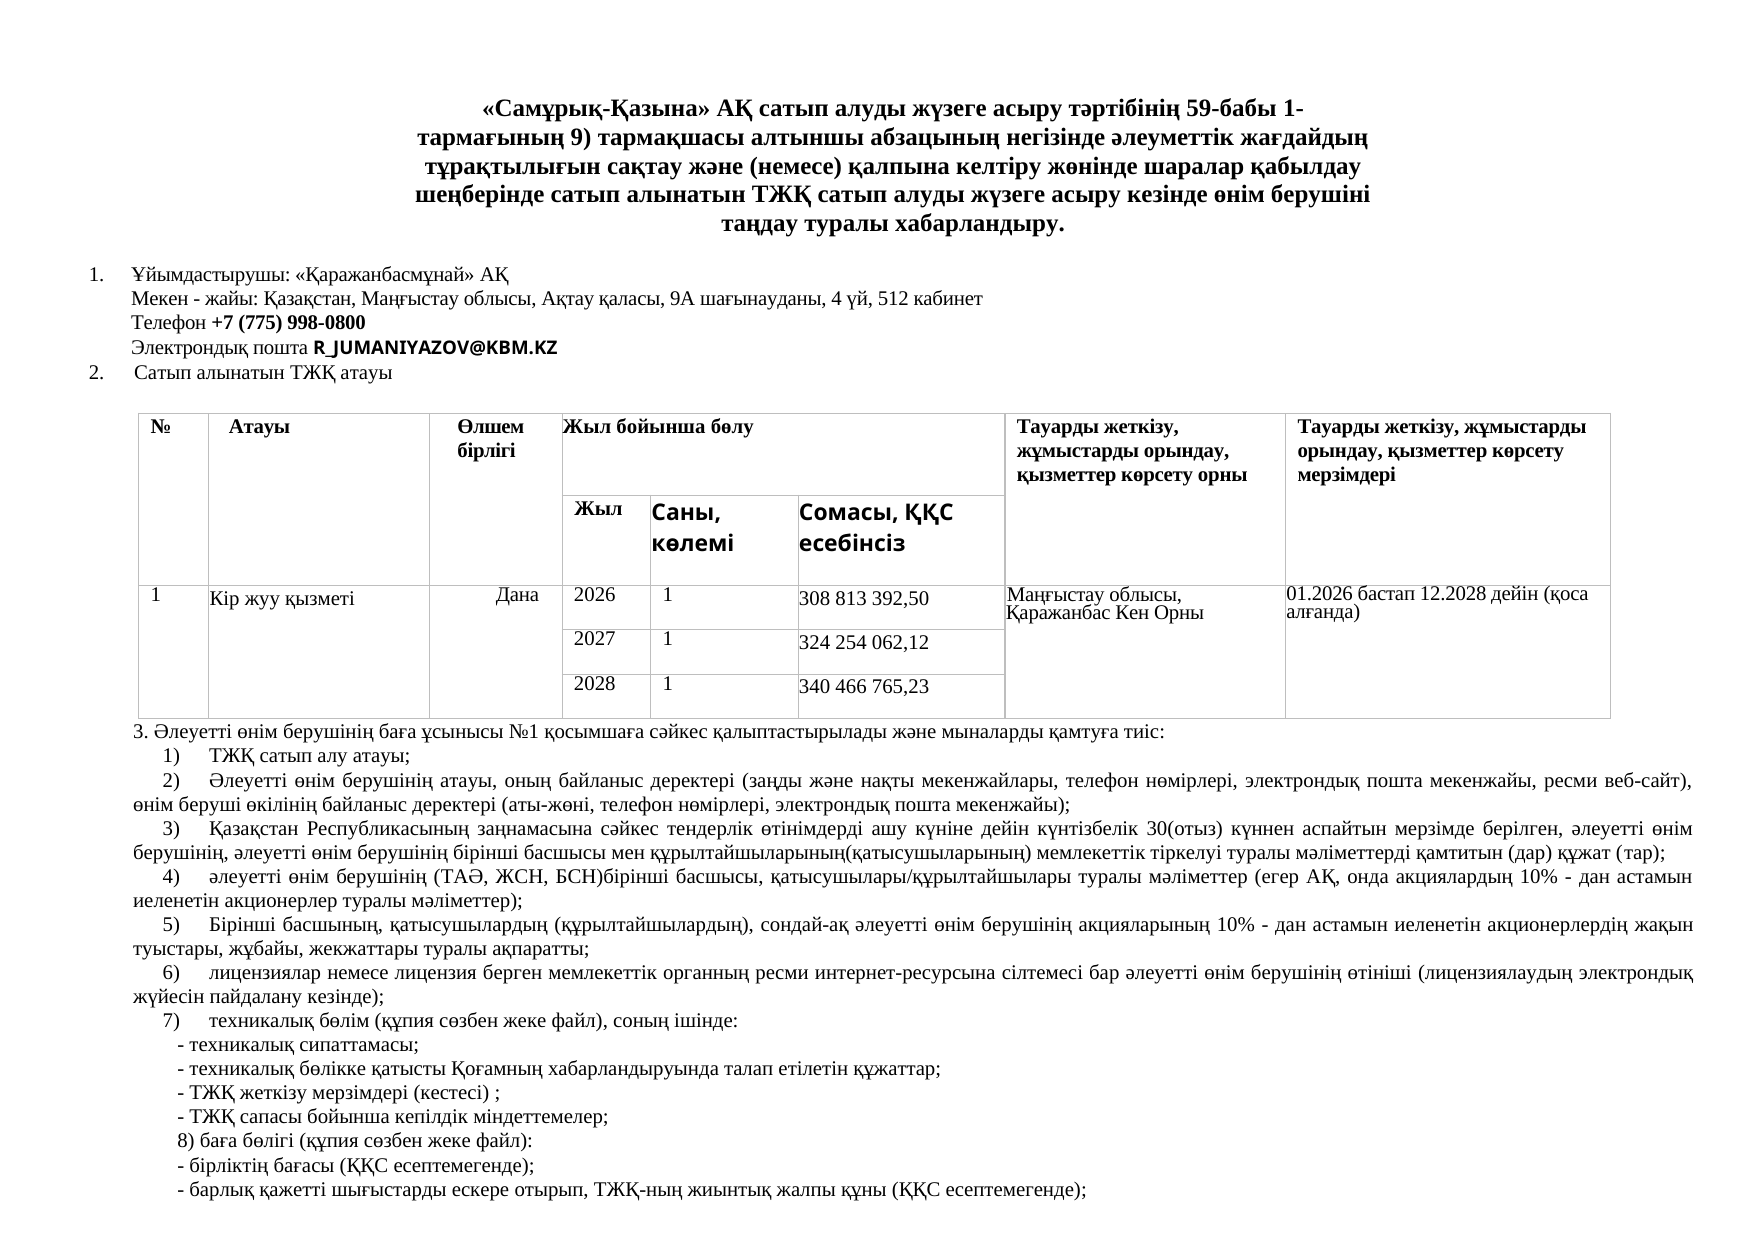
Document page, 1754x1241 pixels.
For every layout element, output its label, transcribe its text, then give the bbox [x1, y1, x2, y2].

text - ТЖҚ сапасы бойынша кепілдік міндеттемелер; [59, 1104, 1695, 1128]
table_cell 324 254 062,12 [799, 630, 1004, 673]
table_cell 1 [651, 586, 798, 629]
text - ТЖҚ жеткізу мерзімдері (кестесі) ; [59, 1080, 1695, 1104]
list Электрондық пошта R_JUMANIYAZOV@KBM.KZ [131, 334, 1695, 359]
table_cell 1 [139, 586, 208, 718]
list Сатып алынатын ТЖҚ атауы [88, 359, 443, 384]
table_cell 01.2026 бастап 12.2028 дейін (қоса алғанда) [1286, 586, 1610, 718]
list Әлеуетті өнім берушінің атауы, оның байланыс деректері (заңды және нақты мекенжайлары, телефон нөмірлері, электрондық пошта мекенжайы, ресми веб-сайт), өнім беруші өкілінің байланыс деректері (аты-жөні, телефон нөмірлері, электрондық пошта мекенжайы); [133, 767, 1695, 816]
table_cell 2028 [563, 675, 650, 718]
table_cell Сомасы, ҚҚС есебінсіз [799, 496, 1004, 584]
table_cell Саны, көлемі [651, 496, 798, 584]
table_header Жыл бойынша бөлу [563, 414, 1004, 494]
list Ұйымдастырушы: «Қаражанбасмұнай» АҚ [88, 261, 1695, 286]
list - техникалық сипаттамасы; [133, 1032, 1695, 1056]
table_cell 1 [651, 675, 798, 718]
list ТЖҚ сатып алу атауы; [88, 743, 1695, 767]
text - техникалық бөлікке қатысты Қоғамның хабарландыруында талап етілетін құжаттар; [59, 1056, 1695, 1080]
list Бірінші басшының, қатысушылардың (құрылтайшылардың), сондай-ақ әлеуетті өнім берушінің акцияларының 10% - дан астамын иеленетін акционерлердің жақын туыстары, жұбайы, жекжаттары туралы ақпаратты; [133, 912, 1695, 960]
table_header № [139, 414, 208, 584]
table_header Тауарды жеткізу, жұмыстарды орындау, қызметтер көрсету мерзімдері [1286, 414, 1610, 584]
text - барлық қажетті шығыстарды ескере отырып, ТЖҚ-ның жиынтық жалпы құны (ҚҚС есептемегенде); [59, 1177, 1695, 1201]
list Қазақстан Республикасының заңнамасына сәйкес тендерлік өтінімдерді ашу күніне дейін күнтізбелік 30(отыз) күннен аспайтын мерзімде берілген, әлеуетті өнім берушінің, әлеуетті өнім берушінің бірінші басшысы мен құрылтайшыларының(қатысушыларының) мемлекеттік тіркелуі туралы мәліметтерді қамтитын (дар) құжат (тар); [133, 816, 1695, 864]
table_cell Жыл [563, 496, 650, 584]
text 8) баға бөлігі (құпия сөзбен жеке файл): [59, 1128, 1695, 1152]
table_cell Кір жуу қызметі [209, 586, 429, 718]
table_cell 308 813 392,50 [799, 586, 1004, 629]
table_header Өлшем бірлігі [430, 414, 562, 584]
table_cell 1 [651, 630, 798, 673]
table_cell Маңғыстау облысы, Қаражанбас Кен Орны [1006, 586, 1285, 718]
table_cell 2027 [563, 630, 650, 673]
table_header Тауарды жеткізу, жұмыстарды орындау, қызметтер көрсету орны [1006, 414, 1285, 584]
list лицензиялар немесе лицензия берген мемлекеттік органның ресми интернет-ресурсына сілтемесі бар әлеуетті өнім берушінің өтініші (лицензиялаудың электрондық жүйесін пайдалану кезінде); [133, 960, 1695, 1008]
list техникалық бөлім (құпия сөзбен жеке файл), соның ішінде: [133, 1008, 1695, 1032]
table_cell 340 466 765,23 [799, 675, 1004, 718]
list Әлеуетті өнім берушінің баға ұсынысы №1 қосымшаға сәйкес қалыптастырылады және мыналарды қамтуға тиіс: [133, 719, 1695, 743]
list Мекен - жайы: Қазақстан, Маңғыстау облысы, Ақтау қаласы, 9А шағынауданы, 4 үй, 512 кабинет [131, 286, 1695, 310]
list Телефон +7 (775) 998-0800 [131, 310, 1695, 334]
table_header Атауы [209, 414, 429, 584]
table_cell 2026 [563, 586, 650, 629]
list әлеуетті өнім берушінің (ТАӘ, ЖСН, БСН)бірінші басшысы, қатысушылары/құрылтайшылары туралы мәліметтер (егер АҚ, онда акциялардың 10% - дан астамын иеленетін акционерлер туралы мәліметтер); [133, 864, 1695, 912]
text - бірліктің бағасы (ҚҚС есептемегенде); [59, 1152, 1695, 1177]
table_cell Дана [430, 586, 562, 718]
title «Самұрық-Қазына» АҚ сатып алуды жүзеге асыру тәртібінің 59-бабы 1-тармағының 9) тармақшасы алтыншы абзацының негізінде әлеуметтік жағдайдың тұрақтылығын сақтау және (немесе) қалпына келтіру жөнінде шаралар қабылдау шеңберінде сатып алынатын ТЖҚ сатып алуды жүзеге асыру кезінде өнім берушіні таңдау туралы хабарландыру. [413, 93, 1372, 237]
